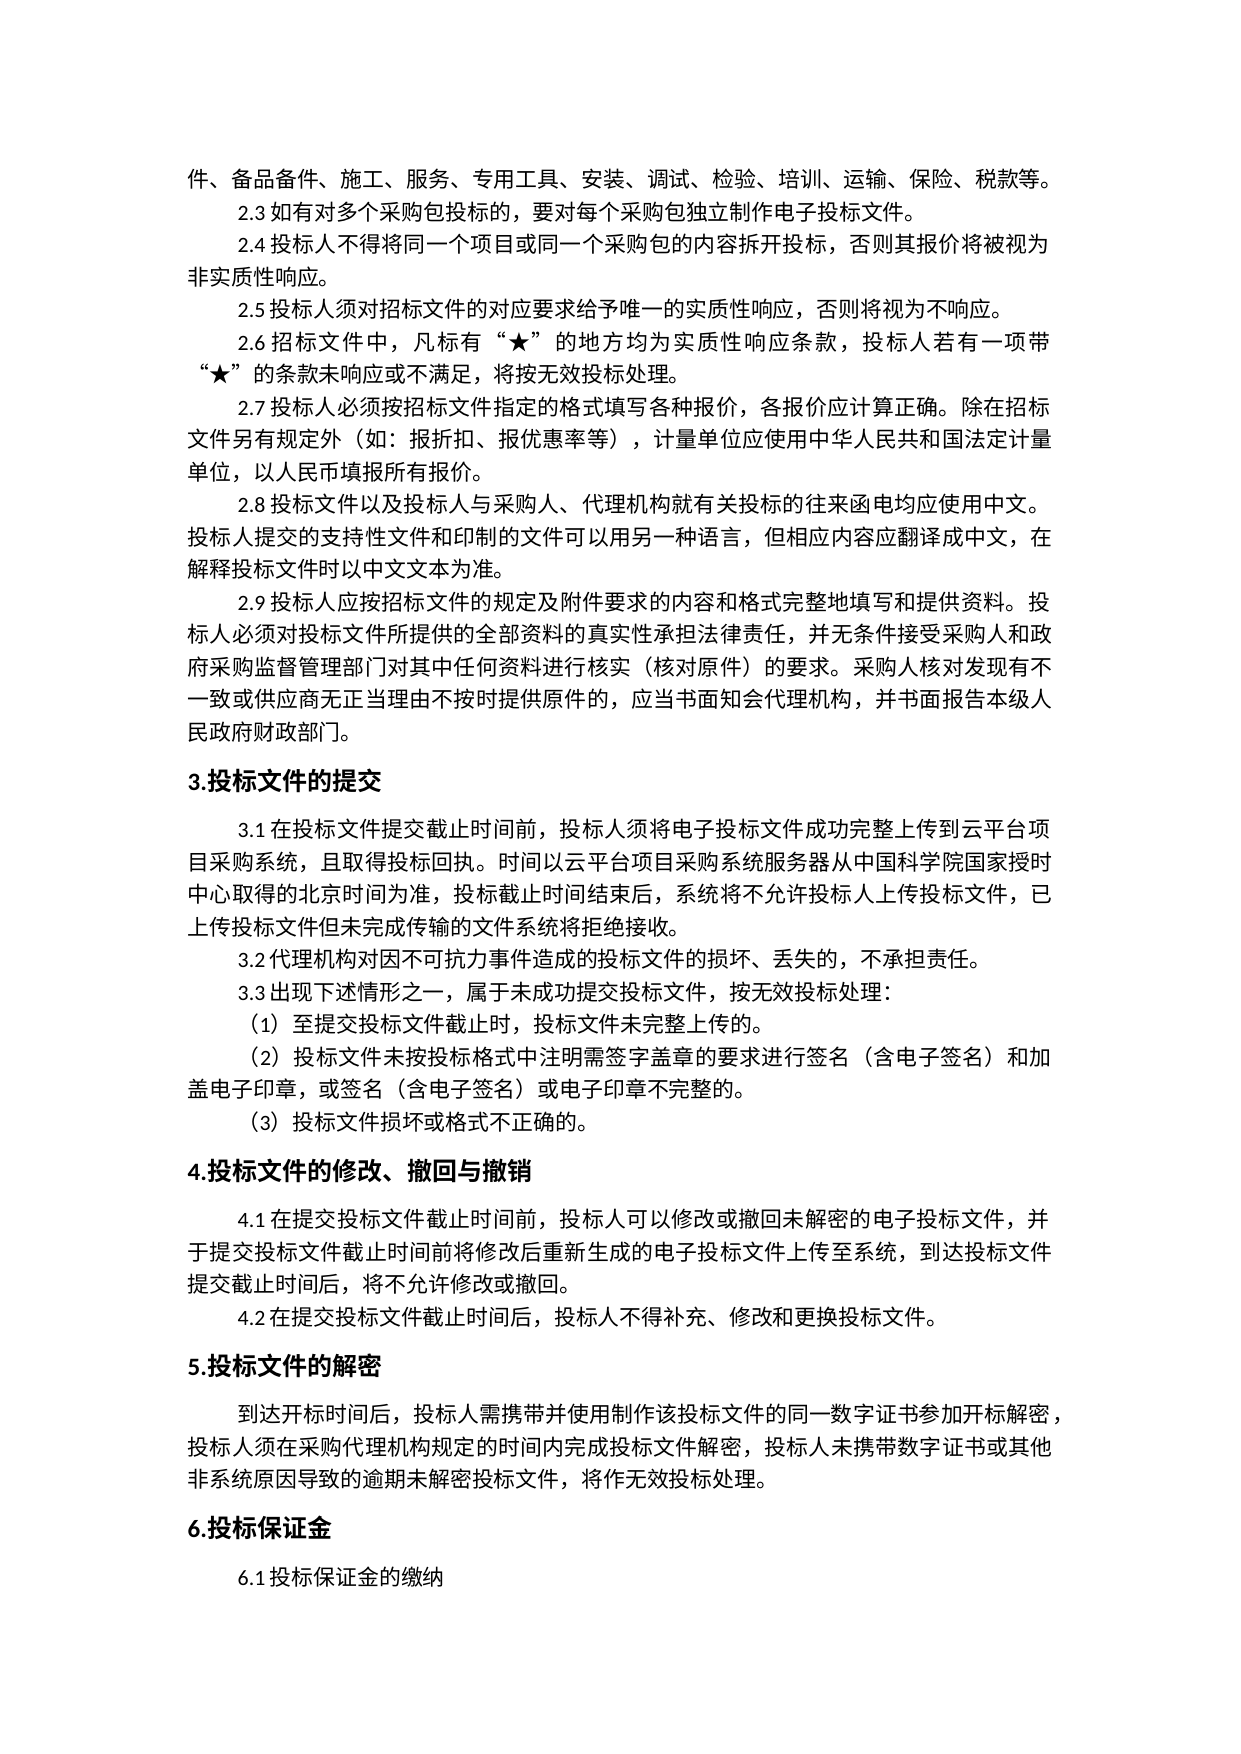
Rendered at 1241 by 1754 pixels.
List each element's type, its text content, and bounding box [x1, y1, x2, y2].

text 2.6招标文件中，凡标有“★”的地方均为实质性响应条款，投标人若有一项带“★”的条款未响应或不满足，将按无效投标处理。 [187, 324, 1053, 389]
text 6.投标保证金 [187, 1494, 1053, 1559]
text 2.3 如有对多个采购包投标的，要对每个采购包独立制作电子投标文件。 [187, 194, 1053, 227]
text 5.投标文件的解密 [187, 1332, 1053, 1397]
text 到达开标时间后，投标人需携带并使用制作该投标文件的同一数字证书参加开标解密，投标人须在采购代理机构规定的时间内完成投标文件解密，投标人未携带数字证书或其他非系统原因导致的逾期未解密投标文件，将作无效投标处理。 [187, 1397, 1053, 1494]
text （3）投标文件损坏或格式不正确的。 [187, 1104, 1053, 1137]
text 6.1投标保证金的缴纳 [187, 1559, 1053, 1592]
text （2）投标文件未按投标格式中注明需签字盖章的要求进行签名（含电子签名）和加盖电子印章，或签名（含电子签名）或电子印章不完整的。 [187, 1039, 1053, 1104]
text 3.投标文件的提交 [187, 747, 1053, 812]
text 2.7投标人必须按招标文件指定的格式填写各种报价，各报价应计算正确。除在招标文件另有规定外（如：报折扣、报优惠率等），计量单位应使用中华人民共和国法定计量单位，以人民币填报所有报价。 [187, 389, 1053, 487]
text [187, 162, 1053, 194]
text （1）至提交投标文件截止时，投标文件未完整上传的。 [187, 1007, 1053, 1039]
text 3.2代理机构对因不可抗力事件造成的投标文件的损坏、丢失的，不承担责任。 [187, 942, 1053, 974]
text 2.9投标人应按招标文件的规定及附件要求的内容和格式完整地填写和提供资料。投标人必须对投标文件所提供的全部资料的真实性承担法律责任，并无条件接受采购人和政府采购监督管理部门对其中任何资料进行核实（核对原件）的要求。采购人核对发现有不一致或供应商无正当理由不按时提供原件的，应当书面知会代理机构，并书面报告本级人民政府财政部门。 [187, 584, 1053, 747]
text 4.2在提交投标文件截止时间后，投标人不得补充、修改和更换投标文件。 [187, 1299, 1053, 1332]
text 3.3出现下述情形之一，属于未成功提交投标文件，按无效投标处理： [187, 974, 1053, 1007]
text 4.1在提交投标文件截止时间前，投标人可以修改或撤回未解密的电子投标文件，并于提交投标文件截止时间前将修改后重新生成的电子投标文件上传至系统，到达投标文件提交截止时间后，将不允许修改或撤回。 [187, 1202, 1053, 1299]
text 2.8投标文件以及投标人与采购人、代理机构就有关投标的往来函电均应使用中文。投标人提交的支持性文件和印制的文件可以用另一种语言，但相应内容应翻译成中文，在解释投标文件时以中文文本为准。 [187, 487, 1053, 584]
text 3.1在投标文件提交截止时间前，投标人须将电子投标文件成功完整上传到云平台项目采购系统，且取得投标回执。时间以云平台项目采购系统服务器从中国科学院国家授时中心取得的北京时间为准，投标截止时间结束后，系统将不允许投标人上传投标文件，已上传投标文件但未完成传输的文件系统将拒绝接收。 [187, 812, 1053, 942]
text 2.5投标人须对招标文件的对应要求给予唯一的实质性响应，否则将视为不响应。 [187, 292, 1053, 324]
text 4.投标文件的修改、撤回与撤销 [187, 1137, 1053, 1202]
text 2.4投标人不得将同一个项目或同一个采购包的内容拆开投标，否则其报价将被视为非实质性响应。 [187, 227, 1053, 292]
